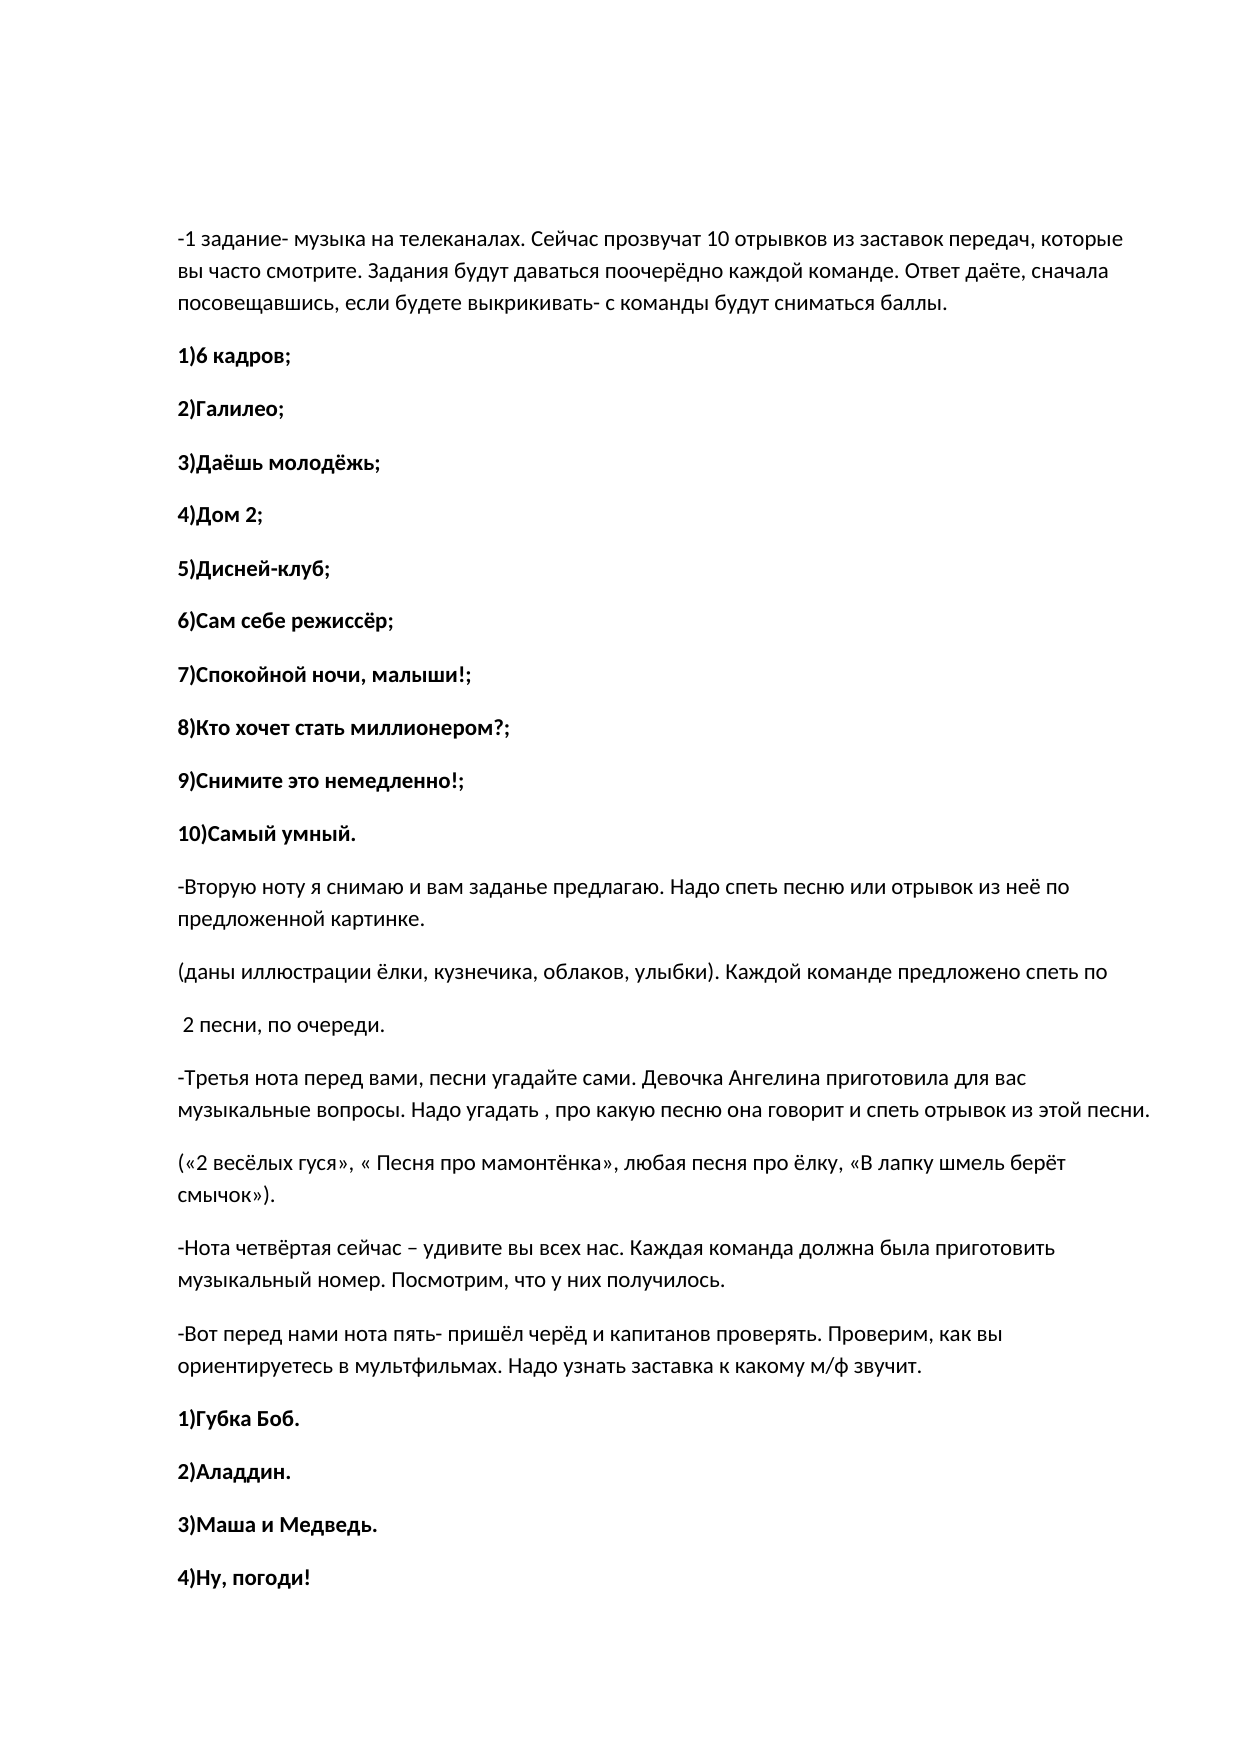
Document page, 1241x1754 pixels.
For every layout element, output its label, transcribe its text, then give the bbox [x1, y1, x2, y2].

text 7)Спокойной ночи, малыши!; [177, 660, 1152, 688]
text («2 весёлых гуся», « Песня про мамонтёнка», любая песня про ёлку, «В лапку шмель берёт смычок»). [177, 1148, 1152, 1208]
text -1 задание- музыка на телеканалах. Сейчас прозвучат 10 отрывков из заставок передач, которые вы часто смотрите. Задания будут даваться поочерёдно каждой команде. Ответ даёте, сначала посовещавшись, если будете выкрикивать- с команды будут сниматься баллы. [177, 224, 1152, 317]
text -Вторую ноту я снимаю и вам заданье предлагаю. Надо спеть песню или отрывок из неё по предложенной картинке. [177, 872, 1152, 932]
text 6)Сам себе режиссёр; [177, 607, 1152, 635]
text -Нота четвёртая сейчас – удивите вы всех нас. Каждая команда должна была приготовить музыкальный номер. Посмотрим, что у них получилось. [177, 1233, 1152, 1294]
text 3)Маша и Медведь. [177, 1510, 1152, 1538]
text 4)Ну, погоди! [177, 1563, 1152, 1591]
text 1)6 кадров; [177, 342, 1152, 369]
text 4)Дом 2; [177, 501, 1152, 529]
text 2)Аладдин. [177, 1457, 1152, 1485]
text (даны иллюстрации ёлки, кузнечика, облаков, улыбки). Каждой команде предложено спеть по [177, 957, 1152, 985]
text 1)Губка Боб. [177, 1404, 1152, 1432]
text -Третья нота перед вами, песни угадайте сами. Девочка Ангелина приготовила для вас музыкальные вопросы. Надо угадать , про какую песню она говорит и спеть отрывок из этой песни. [177, 1063, 1152, 1123]
text 2 песни, по очереди. [177, 1010, 1152, 1038]
text -Вот перед нами нота пять- пришёл черёд и капитанов проверять. Проверим, как вы ориентируетесь в мультфильмах. Надо узнать заставка к какому м/ф звучит. [177, 1319, 1152, 1379]
text 8)Кто хочет стать миллионером?; [177, 713, 1152, 741]
text 5)Дисней-клуб; [177, 554, 1152, 582]
text 3)Даёшь молодёжь; [177, 448, 1152, 476]
text 2)Галилео; [177, 394, 1152, 423]
text 10)Самый умный. [177, 819, 1152, 847]
text 9)Снимите это немедленно!; [177, 766, 1152, 794]
